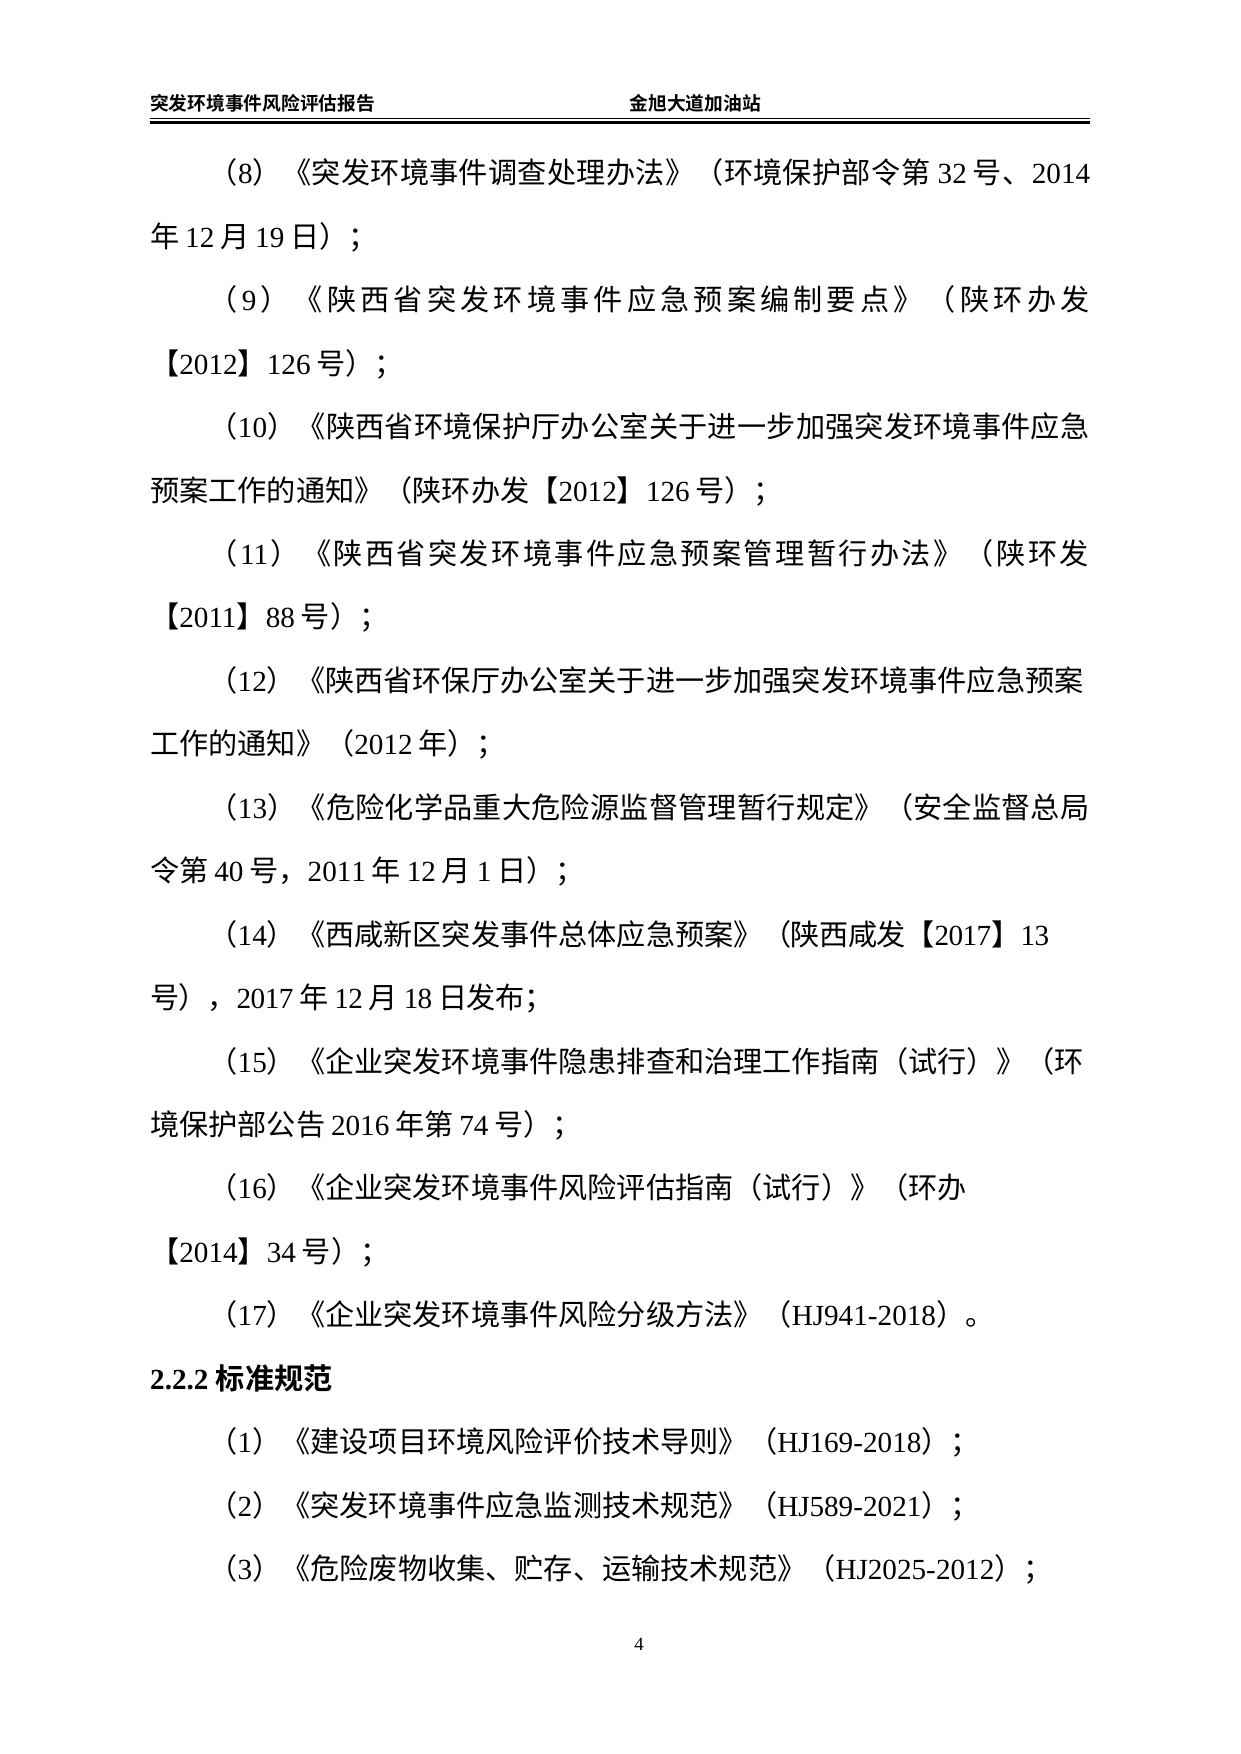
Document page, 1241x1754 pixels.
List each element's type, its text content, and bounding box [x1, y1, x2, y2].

list （11）《陕西省突发环境事件应急预案管理暂行办法》（陕环发【2011】88号）； [150, 531, 1090, 636]
text （13）《危险化学品重大危险源监督管理暂行规定》（安全监督总局令第40号，2011年12月1日）； [150, 784, 1090, 890]
text （16）《企业突发环境事件风险评估指南（试行）》（环办【2014】34号）； [150, 1165, 1090, 1271]
text （14）《西咸新区突发事件总体应急预案》（陕西咸发【2017】13号），2017年12月18日发布； [150, 911, 1090, 1017]
text （2）《突发环境事件应急监测技术规范》（HJ589-2021）； [150, 1482, 1090, 1524]
subtitle 2.2.2 标准规范 [150, 1355, 1090, 1398]
text （3）《危险废物收集、贮存、运输技术规范》（HJ2025-2012）； [150, 1546, 1090, 1588]
text （1）《建设项目环境风险评价技术导则》（HJ169-2018）； [150, 1419, 1090, 1461]
text （17）《企业突发环境事件风险分级方法》（HJ941-2018）。 [150, 1292, 1090, 1334]
text （15）《企业突发环境事件隐患排查和治理工作指南（试行）》（环境保护部公告2016年第74号）； [150, 1038, 1090, 1144]
text （12）《陕西省环保厅办公室关于进一步加强突发环境事件应急预案工作的通知》（2012年）； [150, 657, 1090, 763]
text （9）《陕西省突发环境事件应急预案编制要点》（陕环办发【2012】126号）； [150, 277, 1090, 383]
text （8）《突发环境事件调查处理办法》（环境保护部令第32号、2014年12月19日）； [150, 150, 1090, 256]
list （10）《陕西省环境保护厅办公室关于进一步加强突发环境事件应急预案工作的通知》（陕环办发【2012】126号）； [150, 404, 1090, 509]
